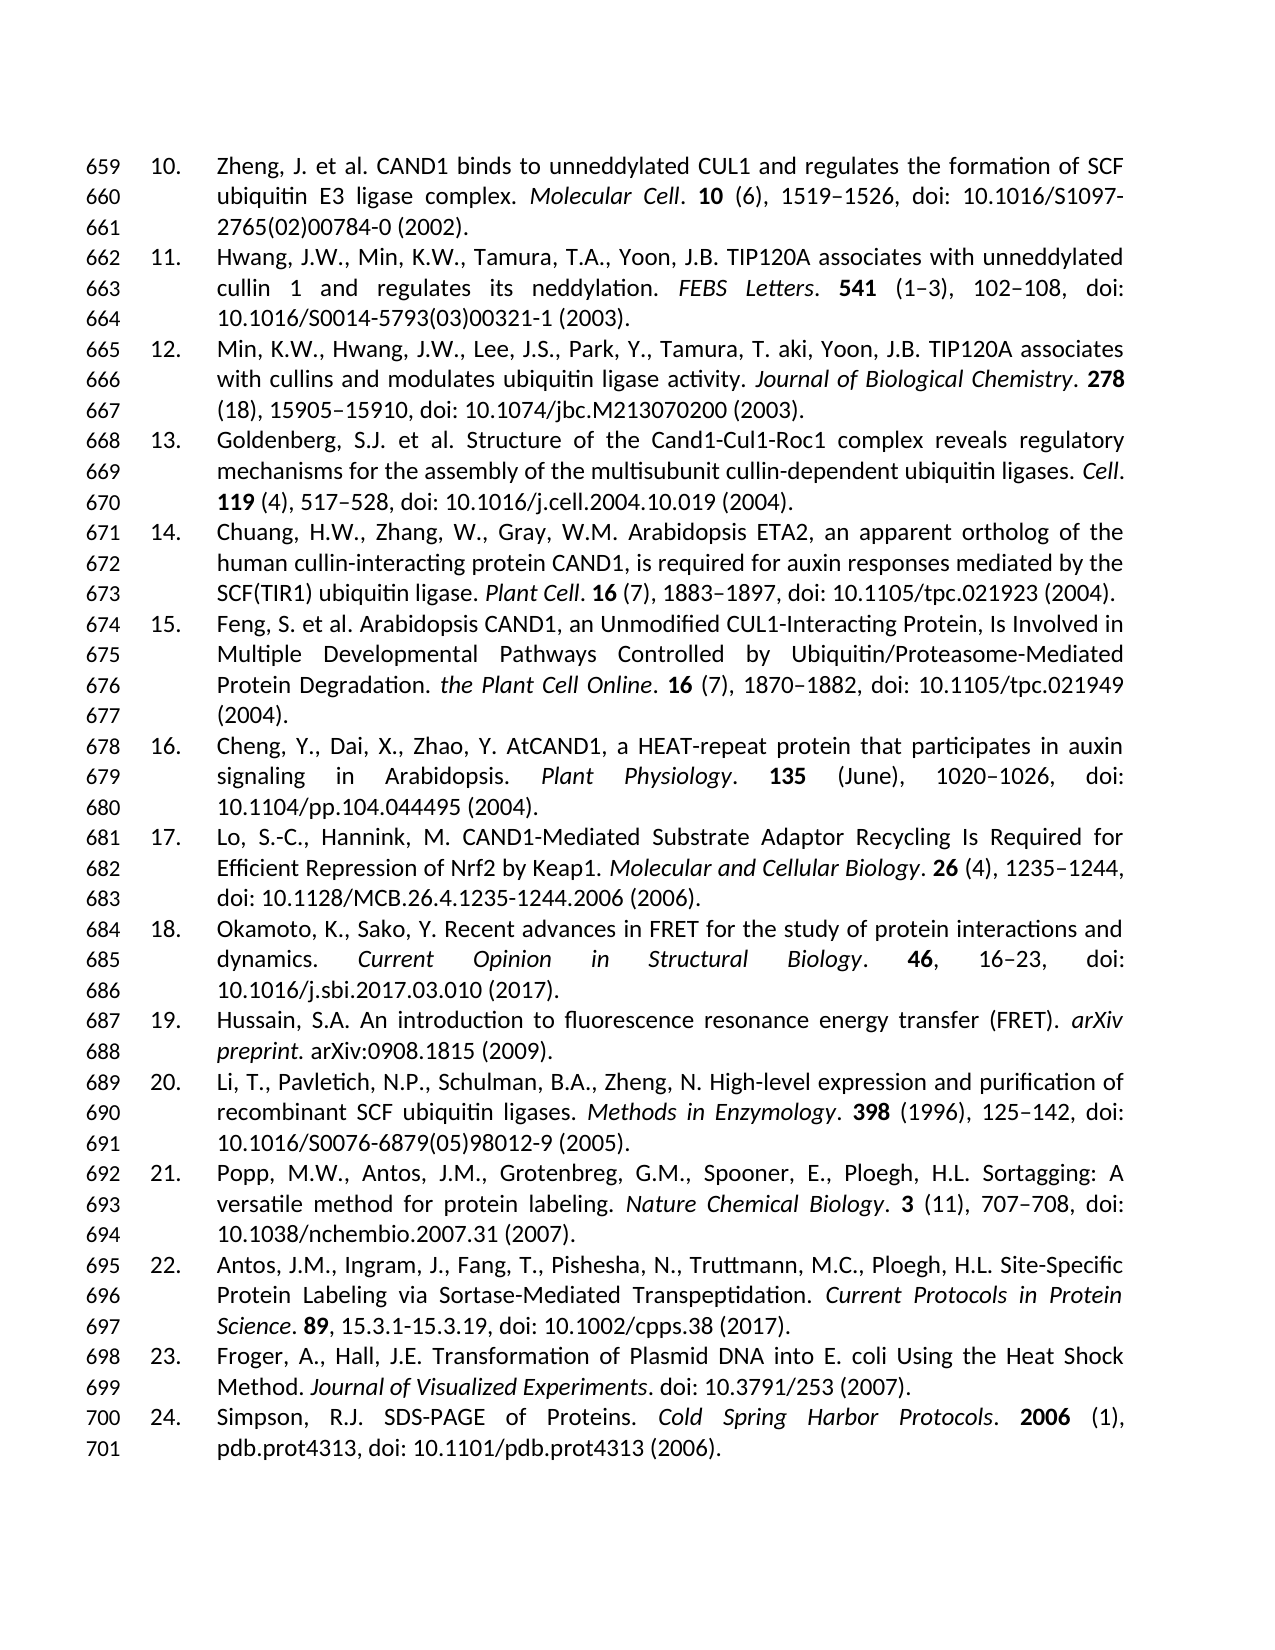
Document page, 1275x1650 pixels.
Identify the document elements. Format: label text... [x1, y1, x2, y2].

text 14. Chuang, H.W., Zhang, W., Gray, W.M. Arabidopsis ETA2, an apparent ortholog of the human cullin-interacting protein CAND1, is required for auxin responses mediated by the SCF(TIR1) ubiquitin ligase. Plant Cell. 16 (7), 1883–1897, doi: 10.1105/tpc.021923 (2004). [150, 516, 1125, 608]
text 24. Simpson, R.J. SDS-PAGE of Proteins. Cold Spring Harbor Protocols. 2006 (1), pdb.prot4313, doi: 10.1101/pdb.prot4313 (2006). [150, 1401, 1125, 1462]
text 20. Li, T., Pavletich, N.P., Schulman, B.A., Zheng, N. High-level expression and purification of recombinant SCF ubiquitin ligases. Methods in Enzymology. 398 (1996), 125–142, doi: 10.1016/S0076-6879(05)98012-9 (2005). [150, 1066, 1125, 1157]
text 16. Cheng, Y., Dai, X., Zhao, Y. AtCAND1, a HEAT-repeat protein that participates in auxin signaling in Arabidopsis. Plant Physiology. 135 (June), 1020–1026, doi: 10.1104/pp.104.044495 (2004). [150, 730, 1125, 821]
text 18. Okamoto, K., Sako, Y. Recent advances in FRET for the study of protein interactions and dynamics. Current Opinion in Structural Biology. 46, 16–23, doi: 10.1016/j.sbi.2017.03.010 (2017). [150, 913, 1125, 1004]
text 15. Feng, S. et al. Arabidopsis CAND1, an Unmodified CUL1-Interacting Protein, Is Involved in Multiple Developmental Pathways Controlled by Ubiquitin/Proteasome-Mediated Protein Degradation. the Plant Cell Online. 16 (7), 1870–1882, doi: 10.1105/tpc.021949 (2004). [150, 608, 1125, 730]
text 22. Antos, J.M., Ingram, J., Fang, T., Pishesha, N., Truttmann, M.C., Ploegh, H.L. Site-Specific Protein Labeling via Sortase-Mediated Transpeptidation. Current Protocols in Protein Science. 89, 15.3.1-15.3.19, doi: 10.1002/cpps.38 (2017). [150, 1249, 1125, 1340]
text 12. Min, K.W., Hwang, J.W., Lee, J.S., Park, Y., Tamura, T. aki, Yoon, J.B. TIP120A associates with cullins and modulates ubiquitin ligase activity. Journal of Biological Chemistry. 278 (18), 15905–15910, doi: 10.1074/jbc.M213070200 (2003). [150, 333, 1125, 425]
text 19. Hussain, S.A. An introduction to fluorescence resonance energy transfer (FRET). arXiv preprint. arXiv:0908.1815 (2009). [150, 1004, 1125, 1066]
text 23. Froger, A., Hall, J.E. Transformation of Plasmid DNA into E. coli Using the Heat Shock Method. Journal of Visualized Experiments. doi: 10.3791/253 (2007). [150, 1340, 1125, 1401]
text 11. Hwang, J.W., Min, K.W., Tamura, T.A., Yoon, J.B. TIP120A associates with unneddylated cullin 1 and regulates its neddylation. FEBS Letters. 541 (1–3), 102–108, doi: 10.1016/S0014-5793(03)00321-1 (2003). [150, 242, 1125, 333]
text 17. Lo, S.-C., Hannink, M. CAND1-Mediated Substrate Adaptor Recycling Is Required for Efficient Repression of Nrf2 by Keap1. Molecular and Cellular Biology. 26 (4), 1235–1244, doi: 10.1128/MCB.26.4.1235-1244.2006 (2006). [150, 821, 1125, 913]
text 13. Goldenberg, S.J. et al. Structure of the Cand1-Cul1-Roc1 complex reveals regulatory mechanisms for the assembly of the multisubunit cullin-dependent ubiquitin ligases. Cell. 119 (4), 517–528, doi: 10.1016/j.cell.2004.10.019 (2004). [150, 425, 1125, 516]
text 10. Zheng, J. et al. CAND1 binds to unneddylated CUL1 and regulates the formation of SCF ubiquitin E3 ligase complex. Molecular Cell. 10 (6), 1519–1526, doi: 10.1016/S1097-2765(02)00784-0 (2002). [150, 150, 1125, 242]
text 21. Popp, M.W., Antos, J.M., Grotenbreg, G.M., Spooner, E., Ploegh, H.L. Sortagging: A versatile method for protein labeling. Nature Chemical Biology. 3 (11), 707–708, doi: 10.1038/nchembio.2007.31 (2007). [150, 1157, 1125, 1249]
